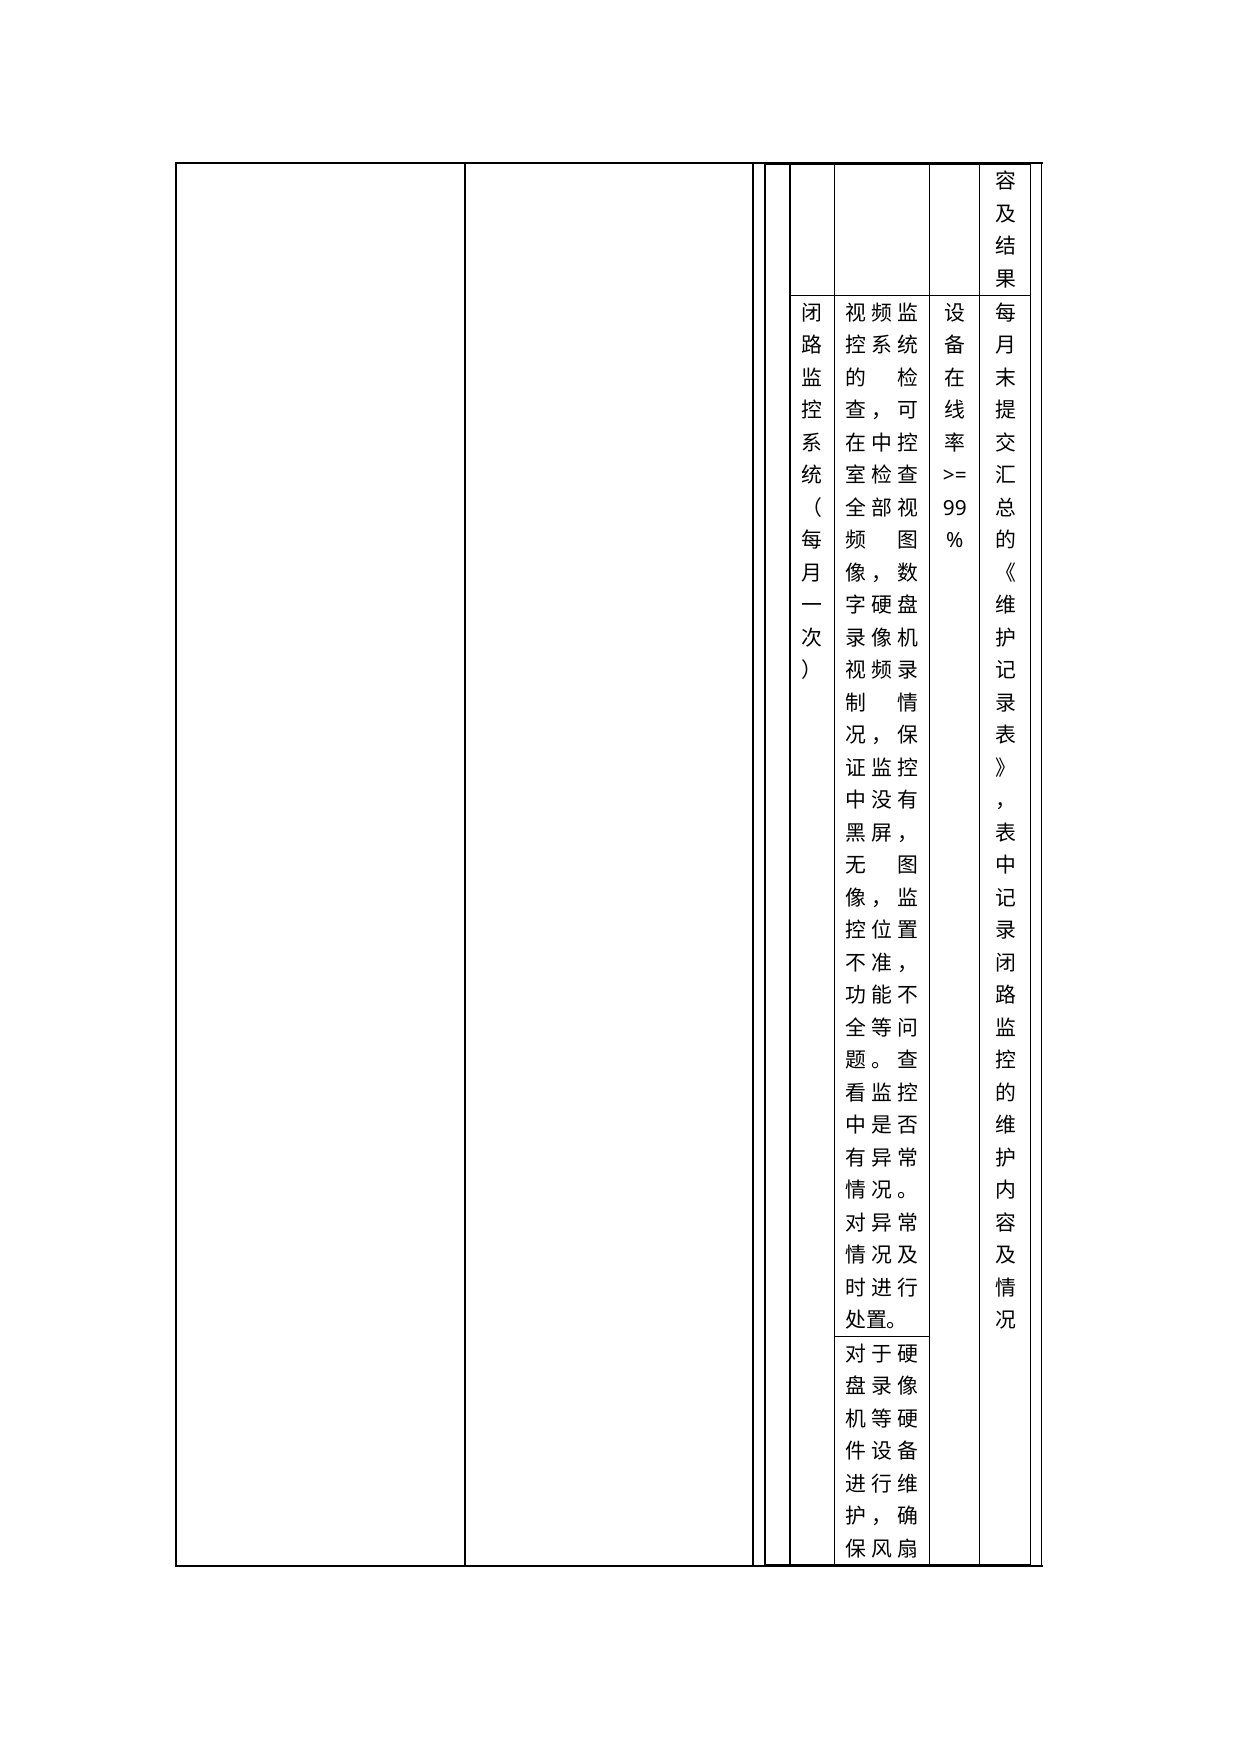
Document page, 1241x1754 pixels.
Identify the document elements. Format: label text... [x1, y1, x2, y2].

table_cell [466, 164, 752, 1565]
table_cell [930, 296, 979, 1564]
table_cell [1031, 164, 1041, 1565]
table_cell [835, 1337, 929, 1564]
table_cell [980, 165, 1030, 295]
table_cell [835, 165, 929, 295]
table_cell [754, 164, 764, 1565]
table_cell 1 [177, 164, 464, 1565]
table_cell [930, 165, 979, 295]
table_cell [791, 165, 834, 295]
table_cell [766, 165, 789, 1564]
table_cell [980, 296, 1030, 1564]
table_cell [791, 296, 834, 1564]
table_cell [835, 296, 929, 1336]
